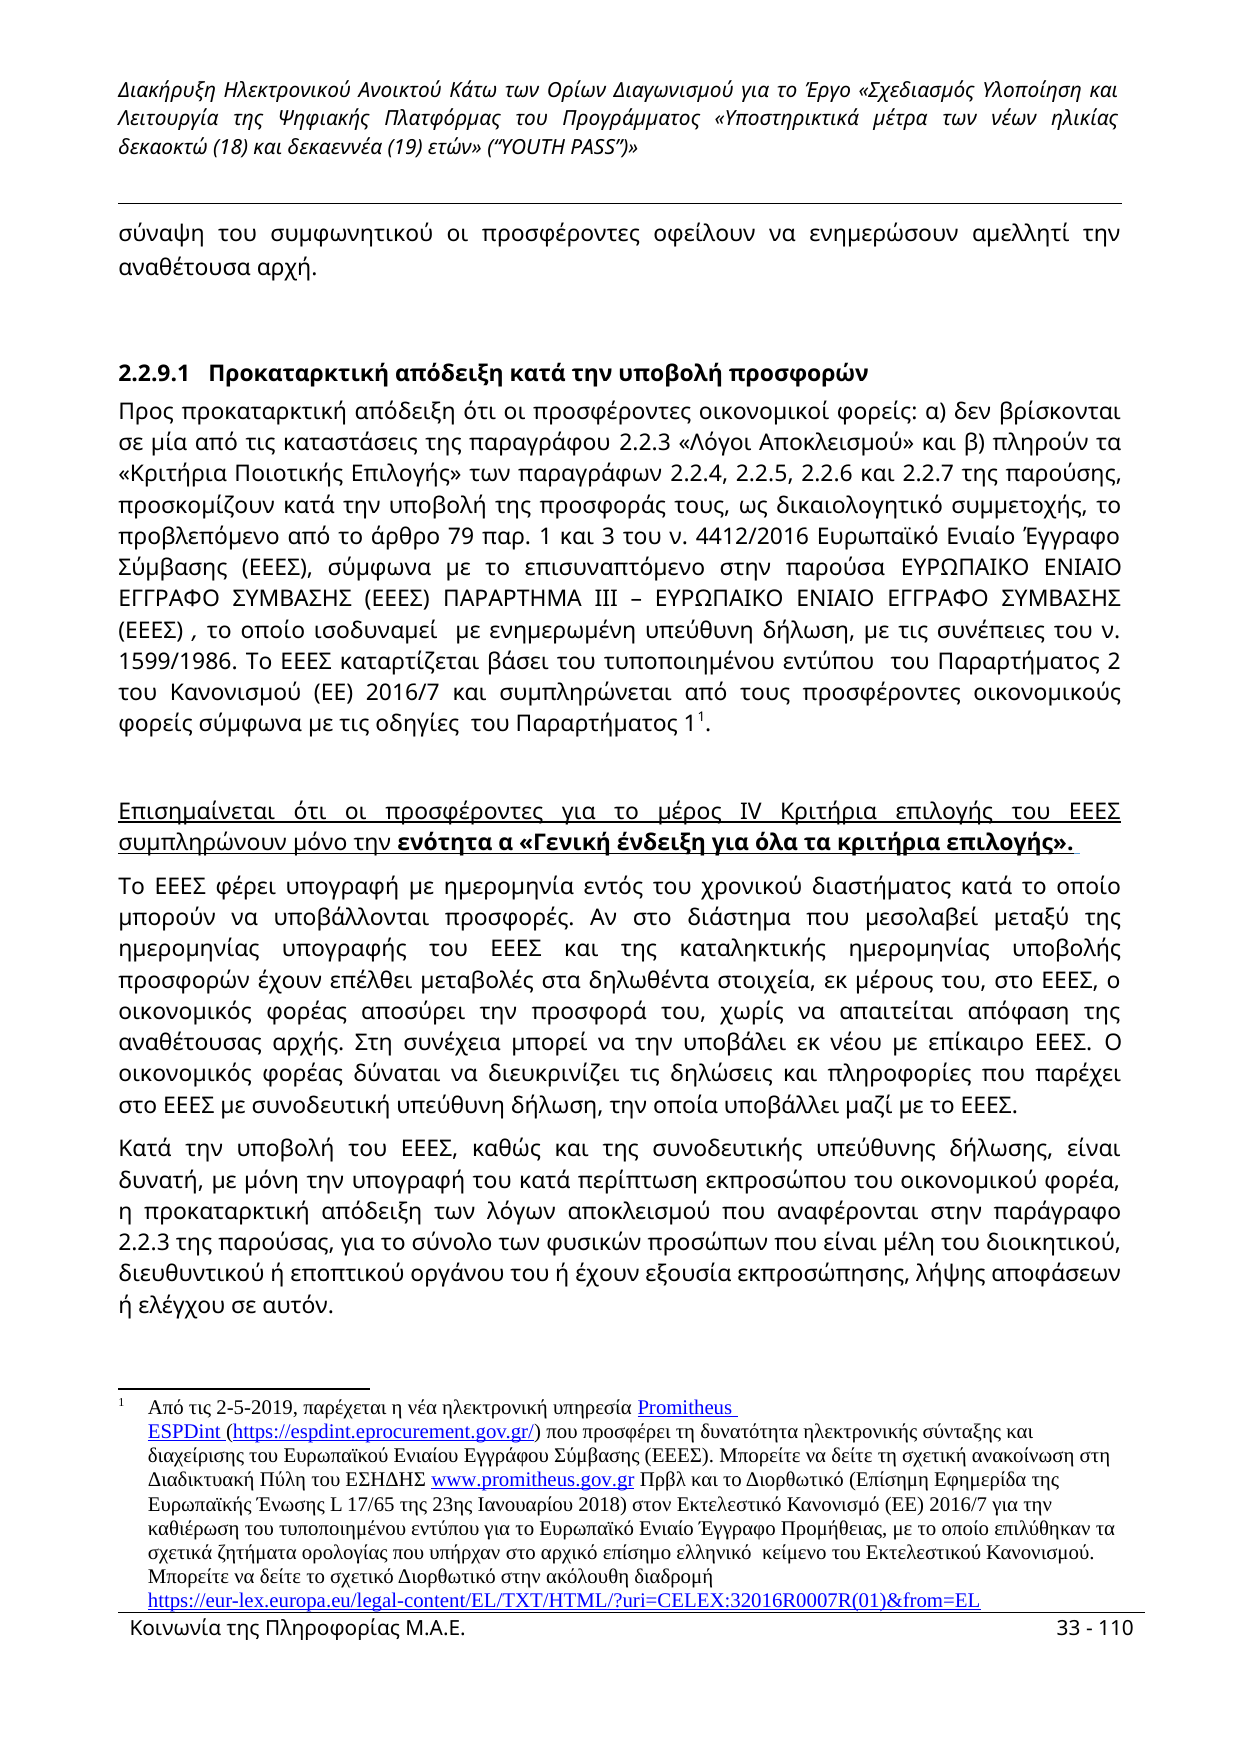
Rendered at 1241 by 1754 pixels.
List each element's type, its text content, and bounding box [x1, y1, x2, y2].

text Το ΕΕΕΣ φέρει υπογραφή με ημερομηνία εντός του χρονικού διαστήματος κατά το οποίο μπορούν να υποβάλλονται προσφορές. Αν στο διάστημα που μεσολαβεί μεταξύ της ημερομηνίας υπογραφής του ΕΕΕΣ και της καταληκτικής ημερομηνίας υποβολής προσφορών έχουν επέλθει μεταβολές στα δηλωθέντα στοιχεία, εκ μέρους του, στο ΕΕΕΣ, ο οικονομικός φορέας αποσύρει την προσφορά του, χωρίς να απαιτείται απόφαση της αναθέτουσας αρχής. Στη συνέχεια μπορεί να την υποβάλει εκ νέου με επίκαιρο ΕΕΕΣ. Ο οικονομικός φορέας δύναται να διευκρινίζει τις δηλώσεις και πληροφορίες που παρέχει στο ΕΕΕΣ με συνοδευτική υπεύθυνη δήλωση, την οποία υποβάλλει μαζί με το ΕΕΕΣ. [118, 870, 1122, 1120]
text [118, 217, 1122, 282]
text Κατά την υποβολή του ΕΕΕΣ, καθώς και της συνοδευτικής υπεύθυνης δήλωσης, είναι δυνατή, με μόνη την υπογραφή του κατά περίπτωση εκπροσώπου του οικονομικού φορέα, η προκαταρκτική απόδειξη των λόγων αποκλεισμού που αναφέρονται στην παράγραφο 2.2.3 της παρούσας, για το σύνολο των φυσικών προσώπων που είναι μέλη του διοικητικού, διευθυντικού ή εποπτικού οργάνου του ή έχουν εξουσία εκπροσώπησης, λήψης αποφάσεων ή ελέγχου σε αυτόν. [118, 1132, 1122, 1320]
subtitle Προκαταρκτική απόδειξη κατά την υποβολή προσφορών [118, 357, 1122, 388]
text Επισημαίνεται ότι οι προσφέροντες για το μέρος IV Κριτήρια επιλογής του ΕΕΕΣ συμπληρώνουν μόνο την ενότητα α «Γενική ένδειξη για όλα τα κριτήρια επιλογής». [118, 795, 1122, 857]
text Προς προκαταρκτική απόδειξη ότι οι προσφέροντες οικονομικοί φορείς: α) δεν βρίσκονται σε μία από τις καταστάσεις της παραγράφου 2.2.3 «Λόγοι Αποκλεισμού» και β) πληρούν τα «Κριτήρια Ποιοτικής Επιλογής» των παραγράφων 2.2.4, 2.2.5, 2.2.6 και 2.2.7 της παρούσης, προσκομίζουν κατά την υποβολή της προσφοράς τους, ως δικαιολογητικό συμμετοχής, το προβλεπόμενο από το άρθρο 79 παρ. 1 και 3 του ν. 4412/2016 Ευρωπαϊκό Ενιαίο Έγγραφο Σύμβασης (ΕΕΕΣ), σύμφωνα με το επισυναπτόμενο στην παρούσα ΕΥΡΩΠΑΙΚΟ ΕΝΙΑΙΟ ΕΓΓΡΑΦΟ ΣΥΜΒΑΣΗΣ (ΕΕΕΣ) ΠΑΡΑΡΤΗΜΑ ΙΙI – ΕΥΡΩΠΑΙΚΟ ΕΝΙΑΙΟ ΕΓΓΡΑΦΟ ΣΥΜΒΑΣΗΣ (ΕΕΕΣ) , το οποίο ισοδυναμεί με ενημερωμένη υπεύθυνη δήλωση, με τις συνέπειες του ν. 1599/1986. Το ΕΕΕΣ καταρτίζεται βάσει του τυποποιημένου εντύπου του Παραρτήματος 2 του Κανονισμού (ΕΕ) 2016/7 και συμπληρώνεται από τους προσφέροντες οικονομικούς φορείς σύμφωνα με τις οδηγίες του Παραρτήματος 1. [118, 395, 1122, 738]
